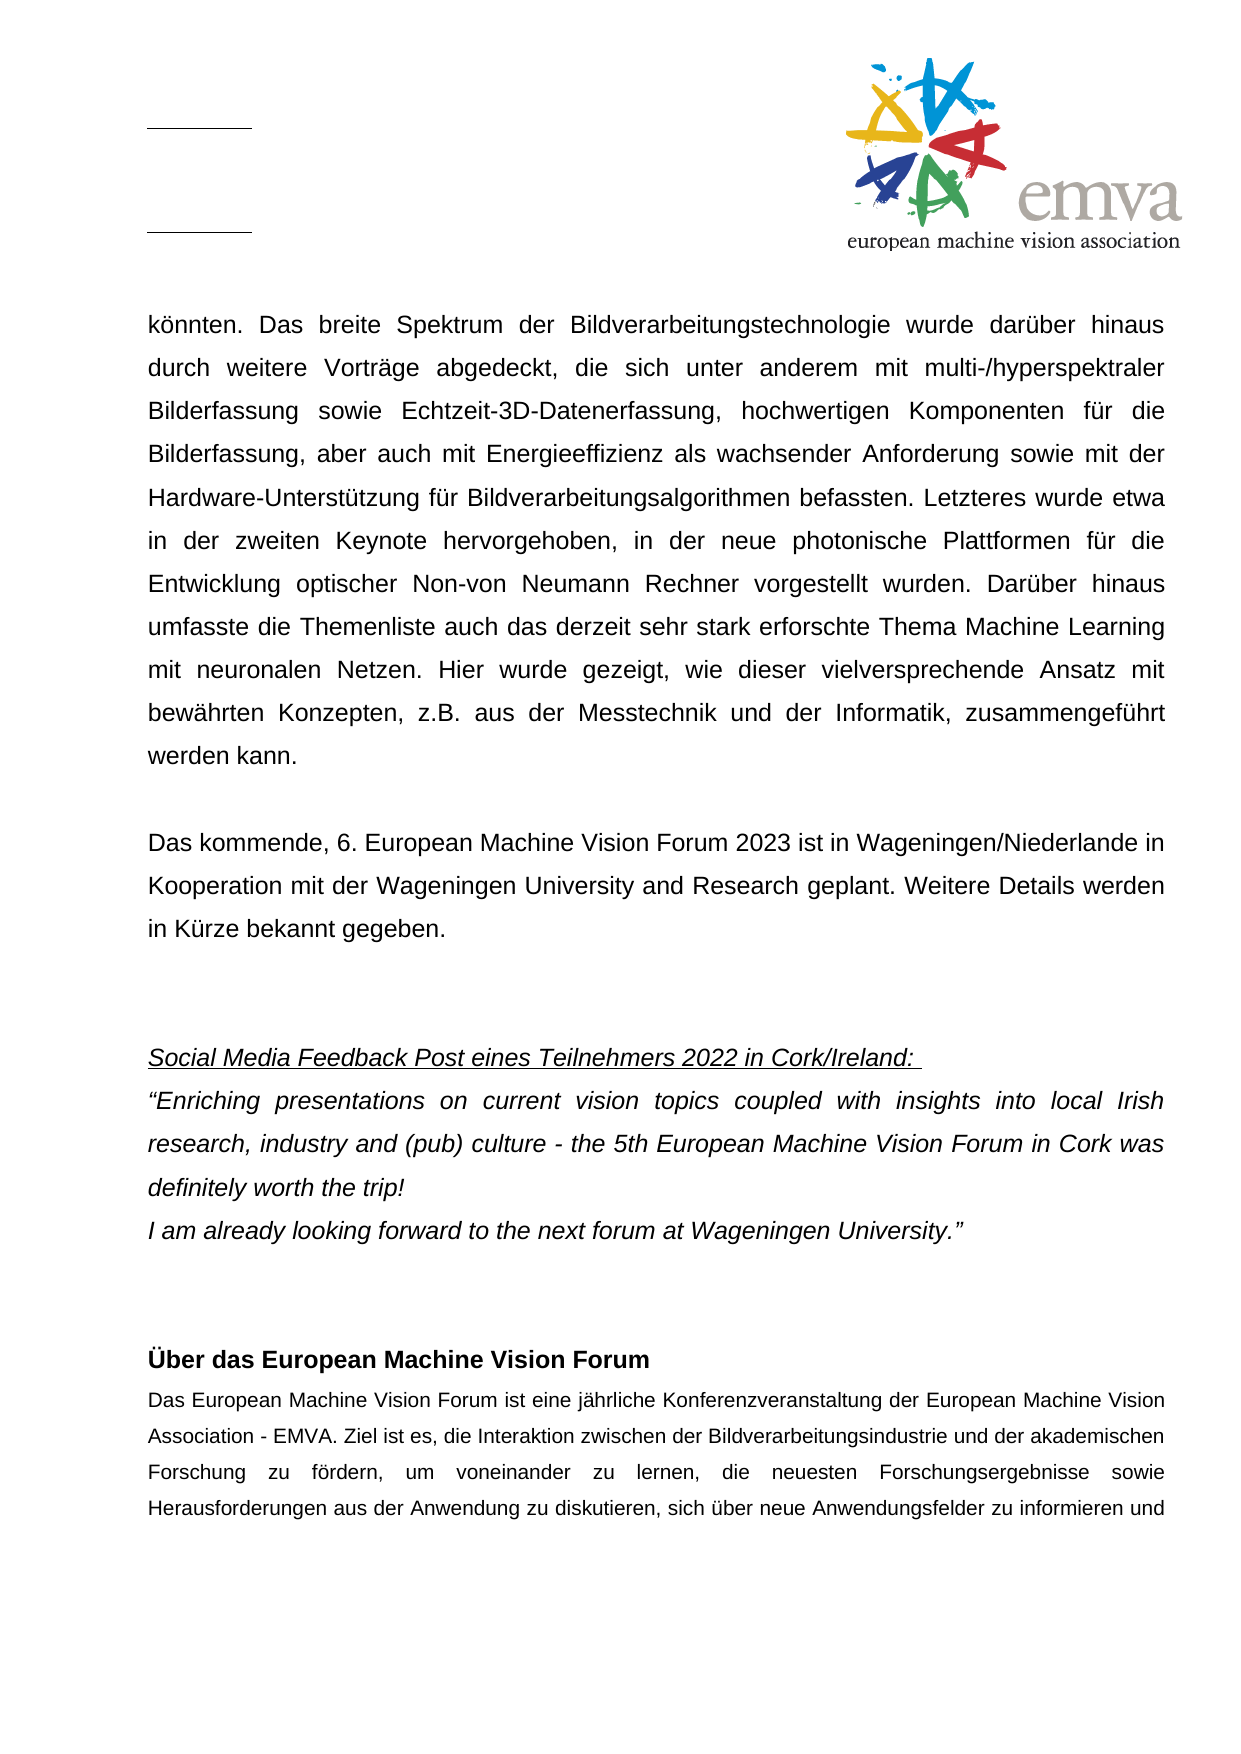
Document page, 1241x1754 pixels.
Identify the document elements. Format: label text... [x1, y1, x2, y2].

text Über das European Machine Vision Forum [148, 1345, 1167, 1374]
text “Enriching presentations on current vision topics coupled with insights into local Irish research, industry and (pub) culture - the 5th European Machine Vision Forum in Cork was definitely worth the trip! [148, 1086, 1167, 1201]
text Social Media Feedback Post eines Teilnehmers 2022 in Cork/Ireland: [148, 1043, 1167, 1072]
text I am already looking forward to the next forum at Wageningen University.” [148, 1216, 1167, 1244]
picture [935, 86, 946, 106]
picture [846, 58, 1183, 249]
text Das kommende, 6. European Machine Vision Forum 2023 ist in Wageningen/Niederlande in Kooperation mit der Wageningen University and Research geplant. Weitere Details werden in Kürze bekannt gegeben. [148, 828, 1167, 943]
